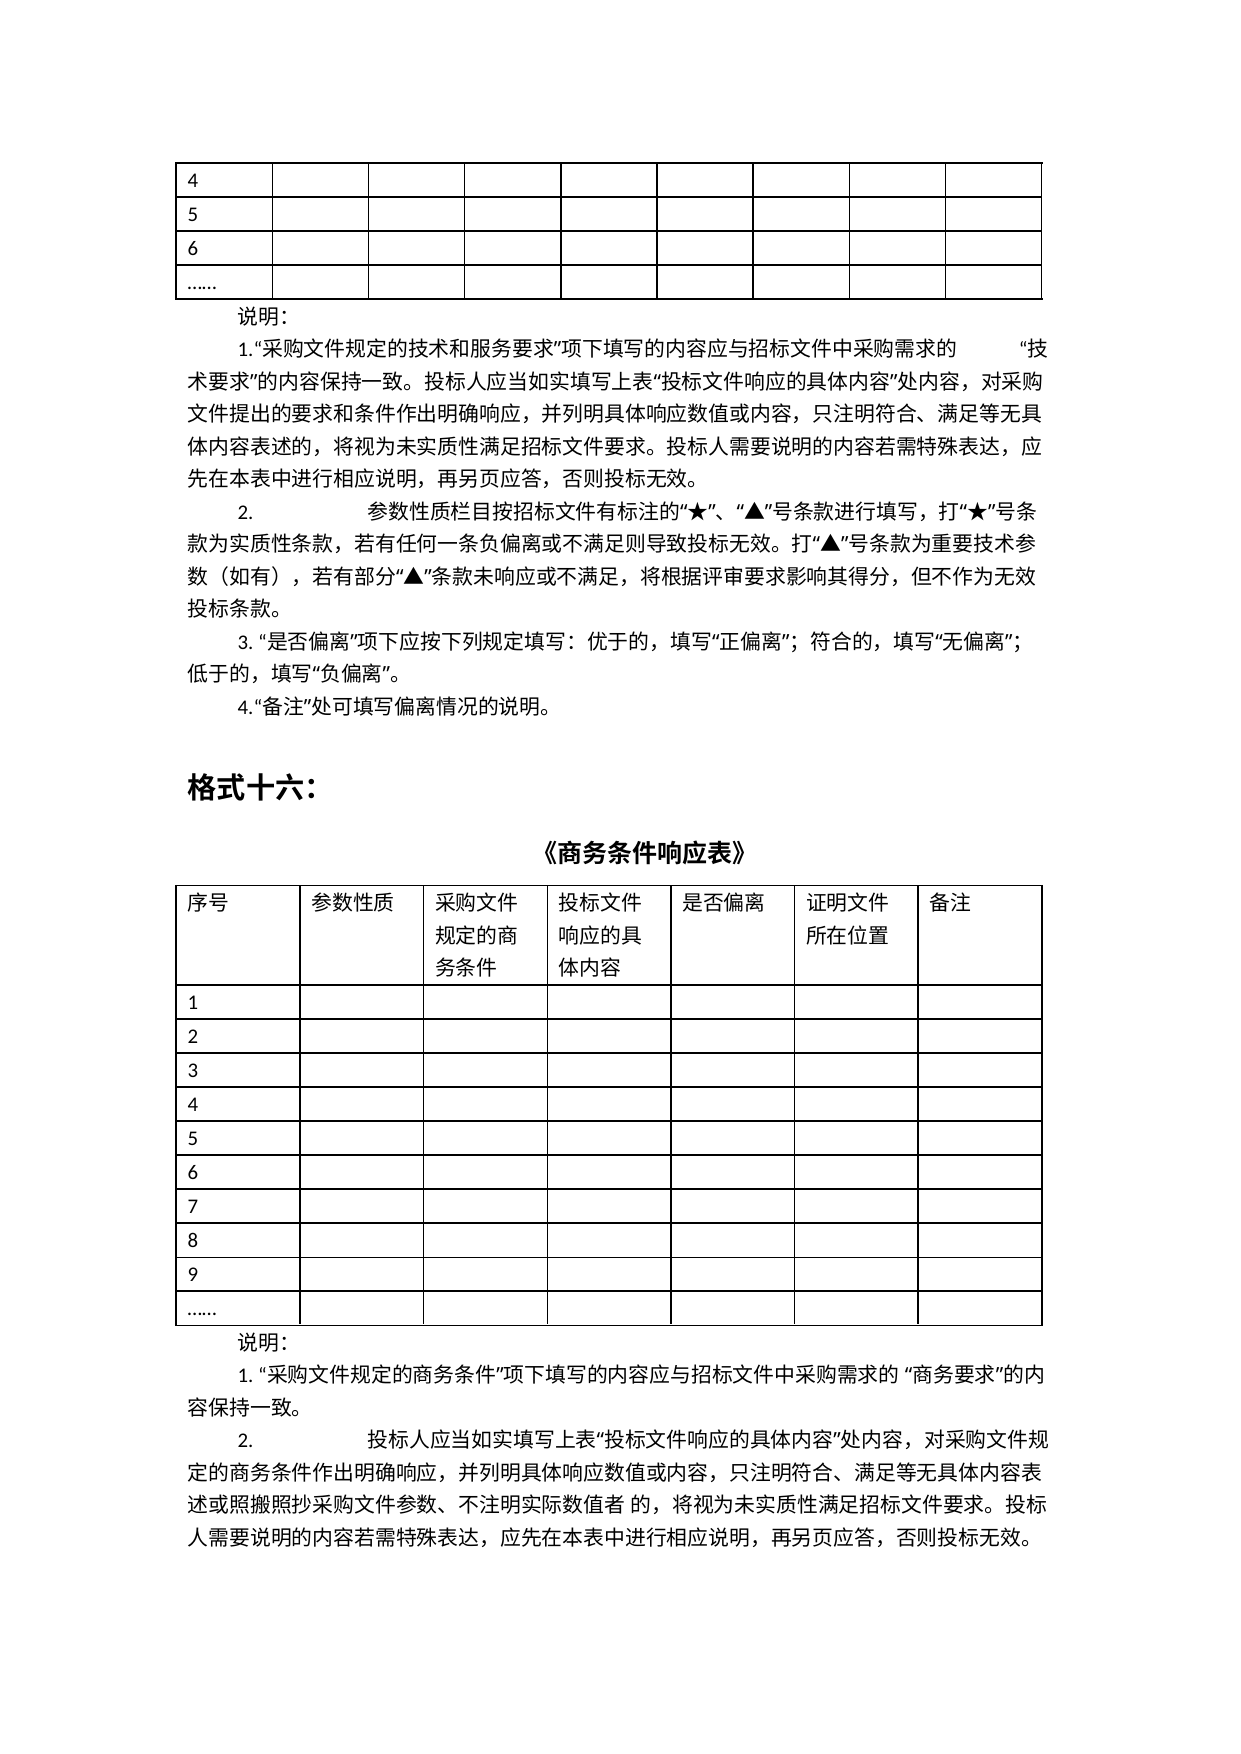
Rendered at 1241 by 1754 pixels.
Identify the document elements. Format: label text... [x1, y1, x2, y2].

table_cell [658, 266, 752, 298]
table_header 采购文件规定的商务条件 [424, 886, 547, 984]
table_cell 6 [177, 232, 272, 264]
table_cell [658, 198, 752, 230]
table_header 备注 [919, 886, 1041, 984]
table_cell [548, 986, 670, 1018]
table_cell [754, 164, 849, 196]
table_cell [562, 266, 656, 298]
text 2. 投标人应当如实填写上表“投标文件响应的具体内容”处内容，对采购文件规定的商务条件作出明确响应，并列明具体响应数值或内容，只注明符合、满足等无具体内容表述或照搬照抄采购文件参数、不注明实际数值者 的，将视为未实质性满足招标文件要求。投标人需要说明的内容若需特殊表达，应先在本表中进行相应说明，再另页应答，否则投标无效。 [187, 1423, 1053, 1553]
table_cell [424, 1054, 547, 1086]
table_cell [919, 1190, 1041, 1222]
table_cell [795, 1088, 917, 1120]
table_cell [946, 266, 1041, 298]
table_cell [562, 232, 656, 264]
table_cell [424, 986, 547, 1018]
table_cell …… [177, 1292, 299, 1324]
text 《商务条件响应表》 [187, 820, 1053, 885]
table_cell [548, 1020, 670, 1052]
table_header 投标文件响应的具体内容 [548, 886, 670, 984]
table_cell [795, 1224, 917, 1256]
table_cell [273, 232, 368, 264]
table_cell [672, 1054, 794, 1086]
table_cell [672, 1122, 794, 1154]
table_cell [548, 1156, 670, 1188]
table_cell [795, 1190, 917, 1222]
table_cell [795, 1292, 917, 1324]
table_cell [424, 1122, 547, 1154]
table_cell [548, 1054, 670, 1086]
table_cell [850, 266, 945, 298]
table_cell [301, 1122, 423, 1154]
table_cell [369, 164, 464, 196]
table_cell [465, 198, 560, 230]
table_cell [919, 1054, 1041, 1086]
table_cell [946, 198, 1041, 230]
table_cell 9 [177, 1258, 299, 1290]
table_cell 1 [177, 986, 299, 1018]
table_cell [424, 1292, 547, 1324]
table_cell [658, 164, 752, 196]
table_cell [548, 1258, 670, 1290]
table_cell [946, 232, 1041, 264]
table_cell [562, 164, 656, 196]
table_cell [850, 164, 945, 196]
table_cell [301, 1088, 423, 1120]
table_cell [672, 1190, 794, 1222]
table_cell [424, 1258, 547, 1290]
table_cell [301, 1292, 423, 1324]
table_cell [754, 232, 849, 264]
table_cell [301, 1190, 423, 1222]
table_cell [672, 1088, 794, 1120]
table_cell [301, 1258, 423, 1290]
table_cell [850, 198, 945, 230]
table_cell [301, 1020, 423, 1052]
table_cell [548, 1122, 670, 1154]
table_cell [369, 232, 464, 264]
table_cell [919, 1020, 1041, 1052]
table_cell [301, 986, 423, 1018]
table_cell [369, 266, 464, 298]
table_cell 4 [177, 164, 272, 196]
text 格式十六： [187, 755, 1053, 820]
table_cell 7 [177, 1190, 299, 1222]
table_cell 5 [177, 198, 272, 230]
table_cell [919, 1088, 1041, 1120]
text 说明： [187, 300, 1053, 332]
text 1.“采购文件规定的技术和服务要求”项下填写的内容应与招标文件中采购需求的 “技术要求”的内容保持一致。投标人应当如实填写上表“投标文件响应的具体内容”处内容，对采购文件提出的要求和条件作出明确响应，并列明具体响应数值或内容，只注明符合、满足等无具体内容表述的，将视为未实质性满足招标文件要求。投标人需要说明的内容若需特殊表达，应先在本表中进行相应说明，再另页应答，否则投标无效。 [187, 332, 1053, 495]
table_cell [672, 1258, 794, 1290]
table_cell [369, 198, 464, 230]
table_header 证明文件所在位置 [795, 886, 917, 984]
table_cell [795, 1156, 917, 1188]
table_cell [273, 198, 368, 230]
text 1. “采购文件规定的商务条件”项下填写的内容应与招标文件中采购需求的 “商务要求”的内容保持一致。 [187, 1358, 1053, 1423]
table_cell [424, 1020, 547, 1052]
table_cell 5 [177, 1122, 299, 1154]
table_cell [562, 198, 656, 230]
table_cell 6 [177, 1156, 299, 1188]
table_cell [548, 1224, 670, 1256]
table_cell [795, 1258, 917, 1290]
table_header 序号 [177, 886, 299, 984]
table_cell [273, 164, 368, 196]
table_cell [301, 1224, 423, 1256]
table_cell 2 [177, 1020, 299, 1052]
table_cell [919, 1156, 1041, 1188]
table_cell [672, 986, 794, 1018]
table_cell 8 [177, 1224, 299, 1256]
table_cell [672, 1020, 794, 1052]
table_cell [301, 1054, 423, 1086]
table_cell [754, 266, 849, 298]
table_cell [672, 1156, 794, 1188]
table_cell [465, 164, 560, 196]
table_cell [465, 232, 560, 264]
table_cell [424, 1088, 547, 1120]
table_cell [548, 1292, 670, 1324]
table_cell [548, 1088, 670, 1120]
table_cell [273, 266, 368, 298]
table_header 参数性质 [301, 886, 423, 984]
table_cell [919, 1258, 1041, 1290]
text 2. 参数性质栏目按招标文件有标注的“★”、“▲”号条款进行填写，打“★”号条款为实质性条款，若有任何一条负偏离或不满足则导致投标无效。打“▲”号条款为重要技术参数（如有），若有部分“▲”条款未响应或不满足，将根据评审要求影响其得分，但不作为无效投标条款。 [187, 495, 1053, 625]
table_cell [946, 164, 1041, 196]
table_cell [548, 1190, 670, 1222]
table_cell [658, 232, 752, 264]
table_cell [672, 1224, 794, 1256]
table_cell [919, 1224, 1041, 1256]
table_cell [424, 1190, 547, 1222]
table_cell [919, 1292, 1041, 1324]
table_cell [424, 1156, 547, 1188]
table_cell [424, 1224, 547, 1256]
table_cell [301, 1156, 423, 1188]
table_cell [795, 1020, 917, 1052]
table_cell …… [177, 266, 272, 298]
table_cell [919, 1122, 1041, 1154]
table_cell [795, 1122, 917, 1154]
text 4.“备注”处可填写偏离情况的说明。 [187, 690, 1053, 722]
table_cell [850, 232, 945, 264]
text 3. “是否偏离”项下应按下列规定填写：优于的，填写“正偏离”；符合的，填写“无偏离”；低于的，填写“负偏离”。 [187, 625, 1053, 690]
text 说明： [187, 1326, 1053, 1358]
table_cell [919, 986, 1041, 1018]
table_cell 4 [177, 1088, 299, 1120]
table_cell [754, 198, 849, 230]
table_cell [672, 1292, 794, 1324]
table_cell 3 [177, 1054, 299, 1086]
table_header 是否偏离 [672, 886, 794, 984]
table_cell [465, 266, 560, 298]
table_cell [795, 986, 917, 1018]
table_cell [795, 1054, 917, 1086]
